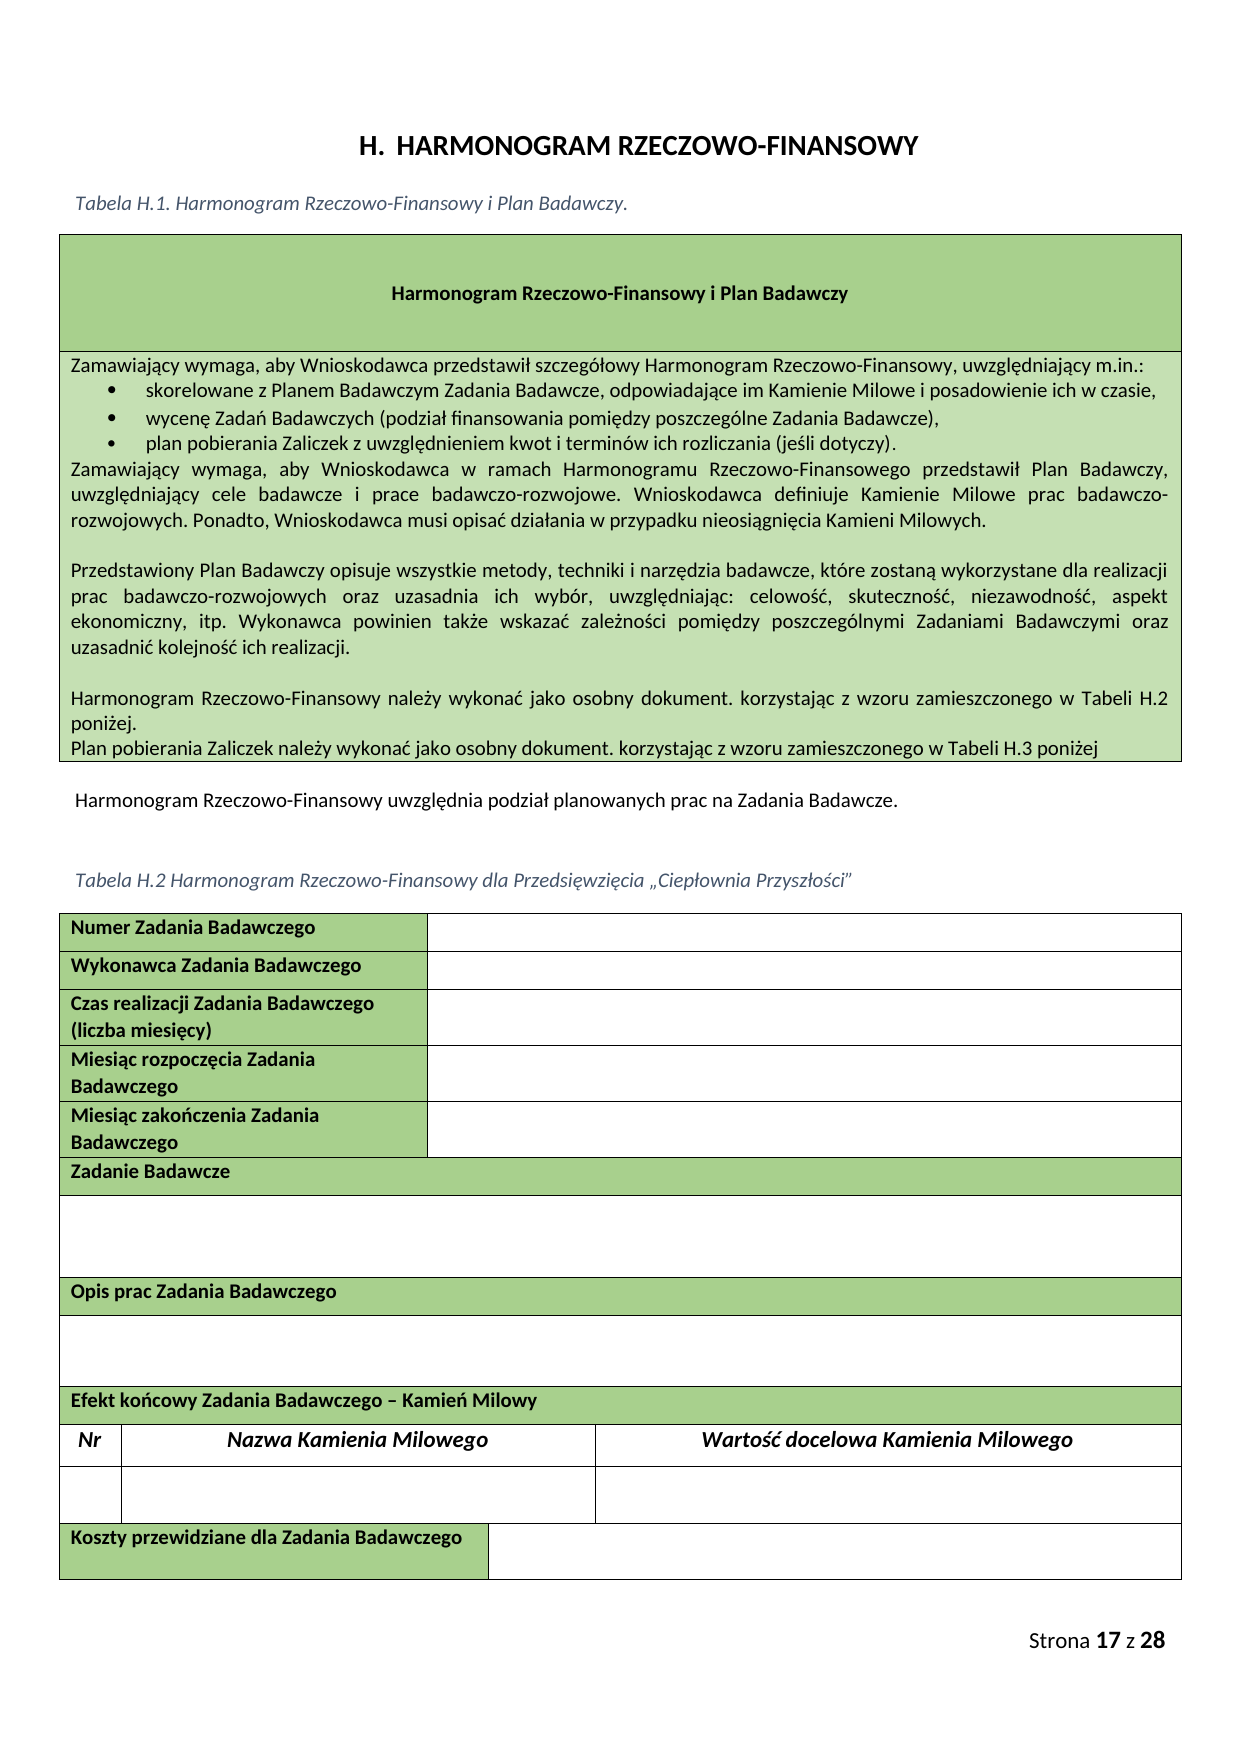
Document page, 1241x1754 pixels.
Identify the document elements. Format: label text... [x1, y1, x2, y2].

table_cell Nazwa Kamienia Milowego [122, 1425, 595, 1466]
table_cell Wartość docelowa Kamienia Milowego [596, 1425, 1181, 1466]
table_cell Opis prac Zadania Badawczego [60, 1278, 1181, 1315]
table_cell [122, 1467, 595, 1523]
table_header [428, 914, 1181, 951]
table_cell [60, 1316, 1181, 1386]
table_cell Efekt końcowy Zadania Badawczego – Kamień Milowy [60, 1387, 1181, 1424]
table_cell [428, 990, 1181, 1045]
table_cell Czas realizacji Zadania Badawczego (liczba miesięcy) [60, 990, 427, 1045]
table_cell Miesiąc rozpoczęcia Zadania Badawczego [60, 1046, 427, 1101]
table_cell [60, 1467, 121, 1523]
table_cell Zamawiający wymaga, aby Wnioskodawca przedstawił szczegółowy Harmonogram Rzeczowo-Finansowy, uwzględniający m.in.: skorelowane z Planem Badawczym Zadania Badawcze, odpowiadające im Kamienie Milowe i posadowienie ich w czasie, wycenę Zadań Badawczych (podział finansowania pomiędzy poszczególne Zadania Badawcze), plan pobierania Zaliczek z uwzględnieniem kwot i terminów ich rozliczania (jeśli dotyczy). Zamawiający wymaga, aby Wnioskodawca w ramach Harmonogramu Rzeczowo-Finansowego przedstawił Plan Badawczy, uwzględniający cele badawcze i prace badawczo-rozwojowe. Wnioskodawca definiuje Kamienie Milowe prac badawczo-rozwojowych. Ponadto, Wnioskodawca musi opisać działania w przypadku nieosiągnięcia Kamieni Milowych. Przedstawiony Plan Badawczy opisuje wszystkie metody, techniki i narzędzia badawcze, które zostaną wykorzystane dla realizacji prac badawczo-rozwojowych oraz uzasadnia ich wybór, uwzględniając: celowość, skuteczność, niezawodność, aspekt ekonomiczny, itp. Wykonawca powinien także wskazać zależności pomiędzy poszczególnymi Zadaniami Badawczymi oraz uzasadnić kolejność ich realizacji. Harmonogram Rzeczowo-Finansowy należy wykonać jako osobny dokument. korzystając z wzoru zamieszczonego w Tabeli H.2 poniżej. Plan pobierania Zaliczek należy wykonać jako osobny dokument. korzystając z wzoru zamieszczonego w Tabeli H.3 poniżej [60, 352, 1181, 761]
table_cell [489, 1524, 1181, 1579]
text Tabela H.1. Harmonogram Rzeczowo-Finansowy i Plan Badawczy. [75, 190, 1165, 216]
table_cell [596, 1467, 1181, 1523]
table_cell Wykonawca Zadania Badawczego [60, 952, 427, 989]
table_header Harmonogram Rzeczowo-Finansowy i Plan Badawczy [60, 235, 1181, 351]
table_cell [428, 1102, 1181, 1157]
table_cell [428, 952, 1181, 989]
table_cell [60, 1196, 1181, 1277]
table_cell Koszty przewidziane dla Zadania Badawczego [60, 1524, 488, 1579]
table_header Numer Zadania Badawczego [60, 914, 427, 951]
text Harmonogram Rzeczowo-Finansowy uwzględnia podział planowanych prac na Zadania Badawcze. [75, 787, 1165, 812]
table_cell Zadanie Badawcze [60, 1158, 1181, 1195]
table_cell [428, 1046, 1181, 1101]
table_cell Miesiąc zakończenia Zadania Badawczego [60, 1102, 427, 1157]
table_cell Nr [60, 1425, 121, 1466]
text Tabela H.2 Harmonogram Rzeczowo-Finansowy dla Przedsięwzięcia „Ciepłownia Przyszłości” [75, 867, 1165, 892]
subtitle HARMONOGRAM RZECZOWO-FINANSOWY [112, 127, 1165, 162]
